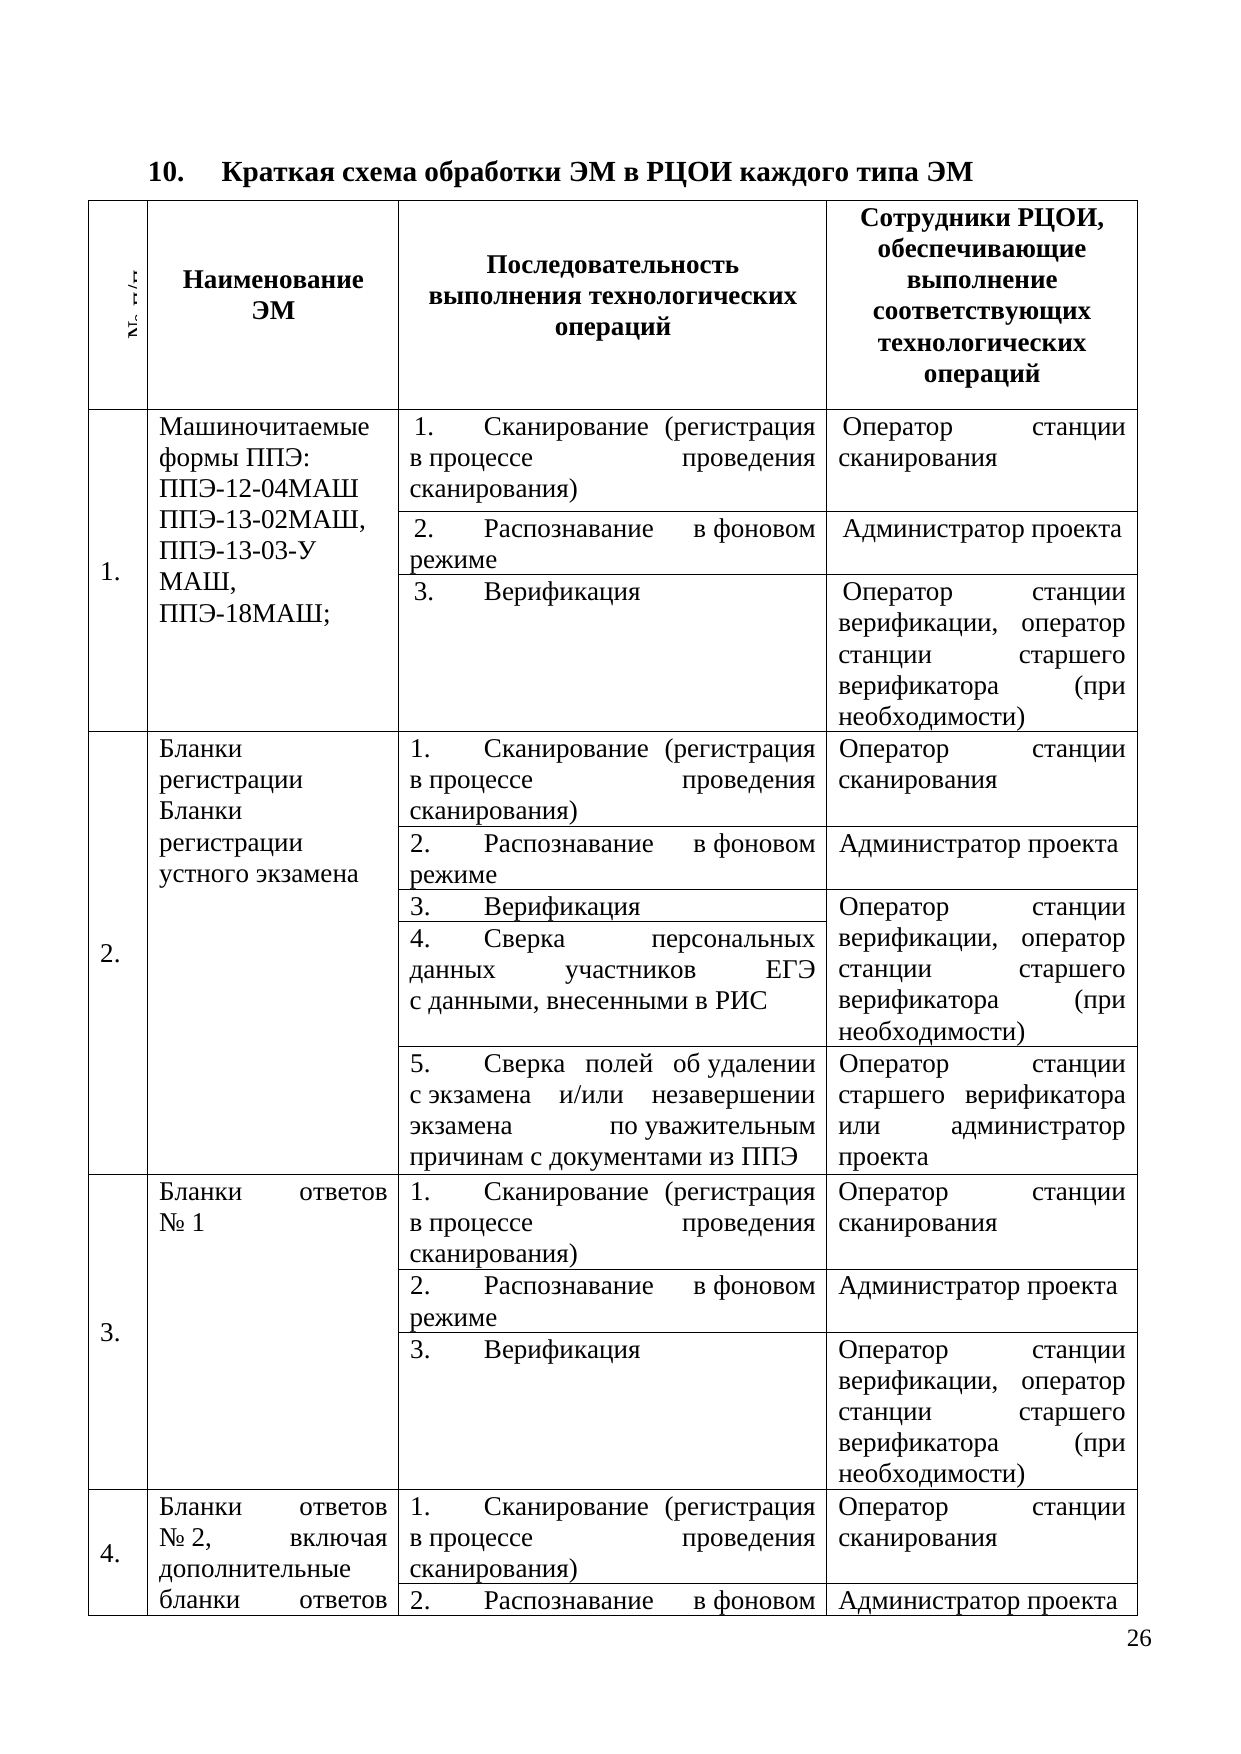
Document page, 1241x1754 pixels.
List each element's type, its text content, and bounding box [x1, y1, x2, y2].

table_cell Верификация [399, 890, 826, 921]
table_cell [399, 1584, 826, 1615]
table_cell Сверка полей об удалении с экзамена и/или незавершении экзамена по уважительным причинам с документами из ППЭ [399, 1047, 826, 1174]
table_cell Распознавание в фоновом режиме [399, 827, 826, 889]
table_cell 3. [89, 1175, 147, 1488]
table_cell Сканирование (регистрация в процессе проведения сканирования) [399, 1490, 826, 1583]
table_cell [827, 1584, 1137, 1615]
table_header Наименование ЭМ [148, 201, 398, 409]
table_cell Распознавание в фоновом режиме [399, 512, 826, 574]
table_cell Сверка персональных данных участников ЕГЭ с данными, внесенными в РИС [399, 922, 826, 1046]
table_cell Сканирование (регистрация в процессе проведения сканирования) [399, 1175, 826, 1268]
table_cell Верификация [399, 575, 826, 731]
table_cell Оператор станции сканирования [827, 410, 1137, 511]
table_cell Машиночитаемые формы ППЭ: ППЭ-12-04МАШ ППЭ-13-02МАШ, ППЭ-13-03-У МАШ, ППЭ-18МАШ; [148, 410, 398, 731]
table_cell Бланки регистрации Бланки регистрации устного экзамена [148, 732, 398, 1174]
table_cell Сканирование (регистрация в процессе проведения сканирования) [399, 732, 826, 826]
table_cell Оператор станции старшего верификатора или администратор проекта [827, 1047, 1137, 1174]
table_cell 4. [89, 1490, 147, 1615]
table_cell Оператор станции верификации, оператор станции старшего верификатора (при необходимости) [827, 1333, 1137, 1488]
table_cell Сканирование (регистрация в процессе проведения сканирования) [399, 410, 826, 511]
table_cell Бланки ответов № 2, включая дополнительные бланки ответов № 2 [148, 1490, 398, 1615]
table_cell 1. [89, 410, 147, 731]
table_cell Оператор станции сканирования [827, 1490, 1137, 1583]
table_cell Администратор проекта [827, 827, 1137, 889]
table_cell Бланки ответов № 1 [148, 1175, 398, 1488]
table_cell Верификация [399, 1333, 826, 1488]
table_cell Оператор станции верификации, оператор станции старшего верификатора (при необходимости) [827, 575, 1137, 731]
table_cell Администратор проекта [827, 1270, 1137, 1332]
table_cell Распознавание в фоновом режиме [399, 1270, 826, 1332]
table_header № п/п [89, 201, 147, 409]
table_cell Администратор проекта [827, 512, 1137, 574]
table_cell Оператор станции сканирования [827, 732, 1137, 826]
subtitle Краткая схема обработки ЭМ в РЦОИ каждого типа ЭМ [148, 154, 1152, 187]
table_cell Оператор станции сканирования [827, 1175, 1137, 1268]
table_header Последовательность выполнения технологических операций [399, 201, 826, 409]
table_header Сотрудники РЦОИ, обеспечивающие выполнение соответствующих технологических операций [827, 201, 1137, 409]
table_cell Оператор станции верификации, оператор станции старшего верификатора (при необходимости) [827, 890, 1137, 1046]
table_cell 2. [89, 732, 147, 1174]
